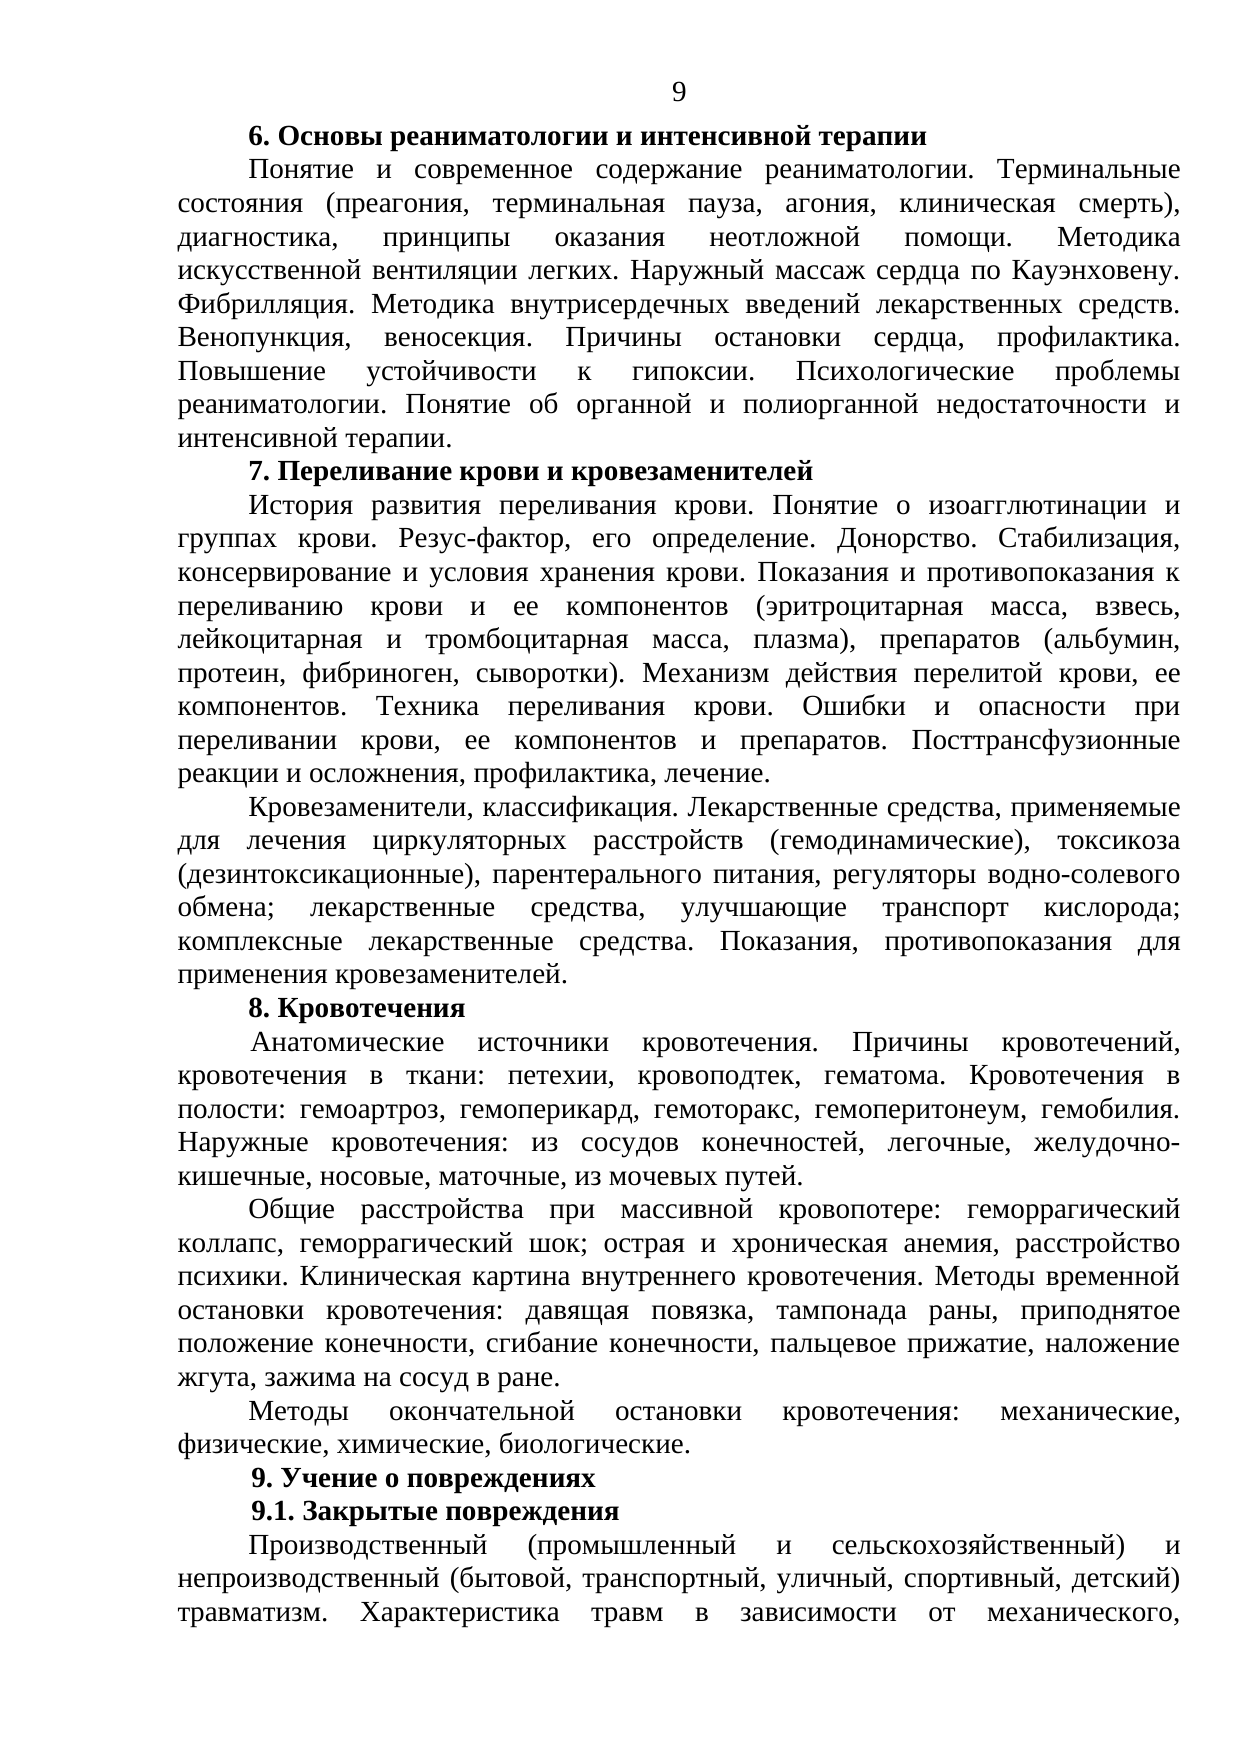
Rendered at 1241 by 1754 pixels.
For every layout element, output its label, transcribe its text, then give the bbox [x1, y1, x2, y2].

text История развития переливания крови. Понятие о изоагглютинации и группах крови. Резус-фактор, его определение. Донорство. Стабилизация, консервирование и условия хранения крови. Показания и противопоказания к переливанию крови и ее компонентов (эритроцитарная масса, взвесь, лейкоцитарная и тромбоцитарная масса, плазма), препаратов (альбумин, протеин, фибриноген, сыворотки). Meханизм действия перелитой крови, ее компонентов. Техника переливания крови. Ошибки и опасности при переливании крови, ее компонентов и препаратов. Посттрансфузионные реакции и осложнения, профилактика, лечение. [177, 487, 1181, 789]
subtitle 7. Переливание крови и кровезаменителей [177, 453, 1163, 487]
text Общие расстройства при массивной кровопотере: геморрагический коллапс, геморрагический шок; острая и хроническая анемия, расстройство психики. Клиническая картина внутреннего кровотечения. Методы временной остановки кровотечения: давящая повязка, тампонада раны, приподнятое положение конечности, сгибание конечности, пальцевое прижатие, наложение жгута, зажима на сосуд в ране. [177, 1191, 1181, 1393]
subtitle 6. Основы реаниматологии и интенсивной терапии [177, 118, 1163, 152]
text Кровезаменители, классификация. Лекарственные средства, применяемые для лечения циркуляторных расстройств (гемодинамические), токсикоза (дезинтоксикационные), парентерального питания, регуляторы водно-солевого обмена; лекарственные средства, улучшающие транспорт кислорода; комплексные лекарственные средства. Показания, противопоказания для применения кровезаменителей. [177, 789, 1181, 990]
text Методы окончательной остановки кровотечения: механические, физические, химические, биологические. [177, 1393, 1181, 1460]
text 8. Кровотечения [177, 990, 1181, 1024]
text 9.1. Закрытые повреждения [177, 1493, 1181, 1527]
text Понятие и современное содержание реаниматологии. Терминальные состояния (преагония, терминальная пауза, агония, клиническая смерть), диагностика, принципы оказания неотложной помощи. Методика искусственной вентиляции легких. Наружный массаж сердца по Кауэнховену. Фибрилляция. Методика внутрисердечных введений лекарственных средств. Венопункция, веносекция. Причины остановки сердца, профилактика. Повышение устойчивости к гипоксии. Психологические проблемы реаниматологии. Понятие об органной и полиорганной недостаточности и интенсивной терапии. [177, 152, 1181, 453]
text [177, 1527, 1181, 1627]
text Анатомические источники кровотечения. Причины кровотечений, кровотечения в ткани: петехии, кровоподтек, гематома. Кровотечения в полости: гемоартроз, гемоперикард, гемоторакс, гемоперитонеум, гемобилия. Наружные кровотечения: из сосудов конечностей, легочные, желудочно-кишечные, носовые, маточные, из мочевых путей. [177, 1024, 1181, 1191]
subtitle 9. Учение о повреждениях [140, 1460, 1181, 1493]
